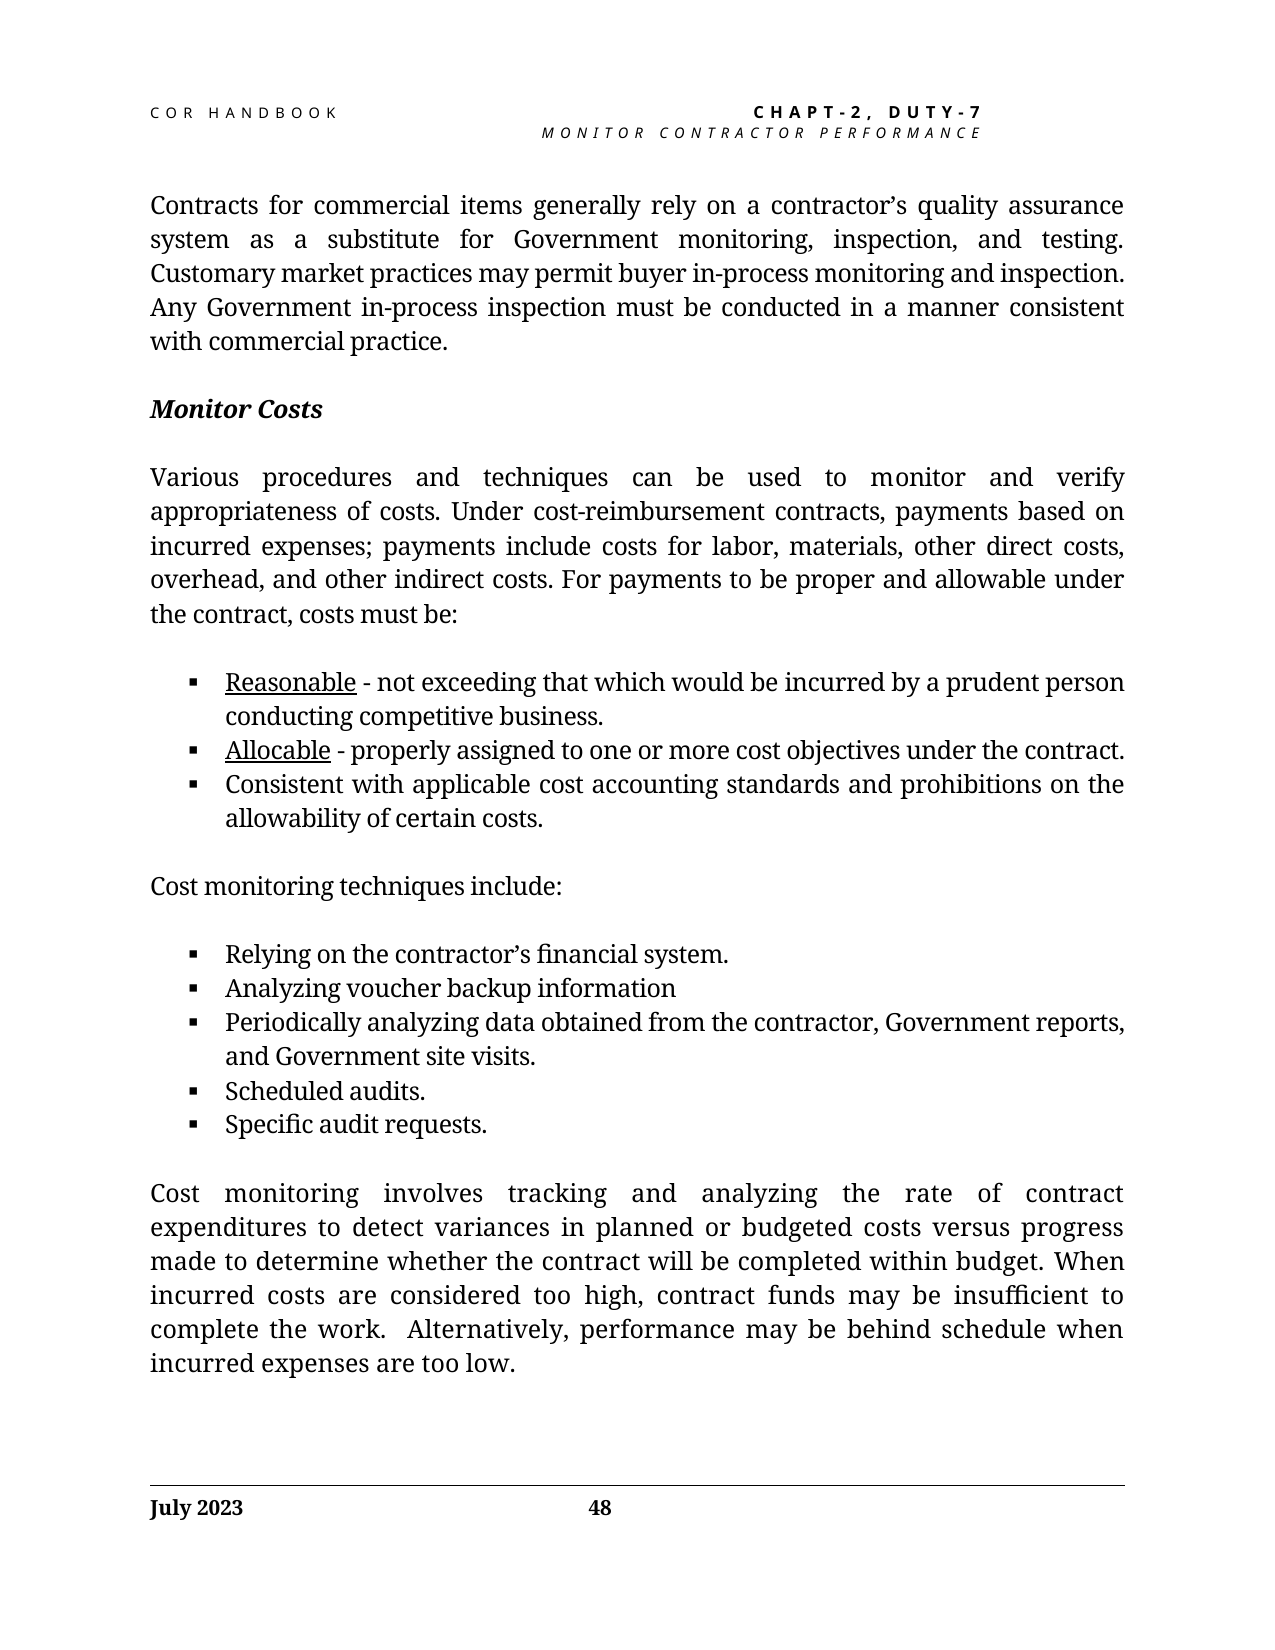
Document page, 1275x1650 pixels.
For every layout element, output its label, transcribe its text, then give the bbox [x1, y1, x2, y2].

list Consistent with applicable cost accounting standards and prohibitions on the allowability of certain costs. [187, 767, 1125, 835]
list Specific audit requests. [187, 1107, 1125, 1141]
list Periodically analyzing data obtained from the contractor, Government reports, and Government site visits. [187, 1005, 1125, 1073]
list Allocable - properly assigned to one or more cost objectives under the contract. [187, 732, 1125, 767]
list Reasonable - not exceeding that which would be incurred by a prudent person conducting competitive business. [187, 664, 1125, 732]
text Cost monitoring involves tracking and analyzing the rate of contract expenditures to detect variances in planned or budgeted costs versus progress made to determine whether the contract will be completed within budget. When incurred costs are considered too high, contract funds may be insufficient to complete the work. Alternatively, performance may be behind schedule when incurred expenses are too low. [150, 1175, 1125, 1380]
list Scheduled audits. [187, 1073, 1125, 1107]
text Contracts for commercial items generally rely on a contractor’s quality assurance system as a substitute for Government monitoring, inspection, and testing. Customary market practices may permit buyer in-process monitoring and inspection. Any Government in-process inspection must be conducted in a manner consistent with commercial practice. [150, 187, 1125, 358]
text Cost monitoring techniques include: [150, 869, 1125, 903]
text Monitor Costs [150, 392, 1125, 426]
list Relying on the contractor’s financial system. [187, 937, 1125, 971]
list Analyzing voucher backup information [187, 971, 1125, 1005]
text Various procedures and techniques can be used to monitor and verify appropriateness of costs. Under cost-reimbursement contracts, payments based on incurred expenses; payments include costs for labor, materials, other direct costs, overhead, and other indirect costs. For payments to be proper and allowable under the contract, costs must be: [150, 460, 1125, 630]
